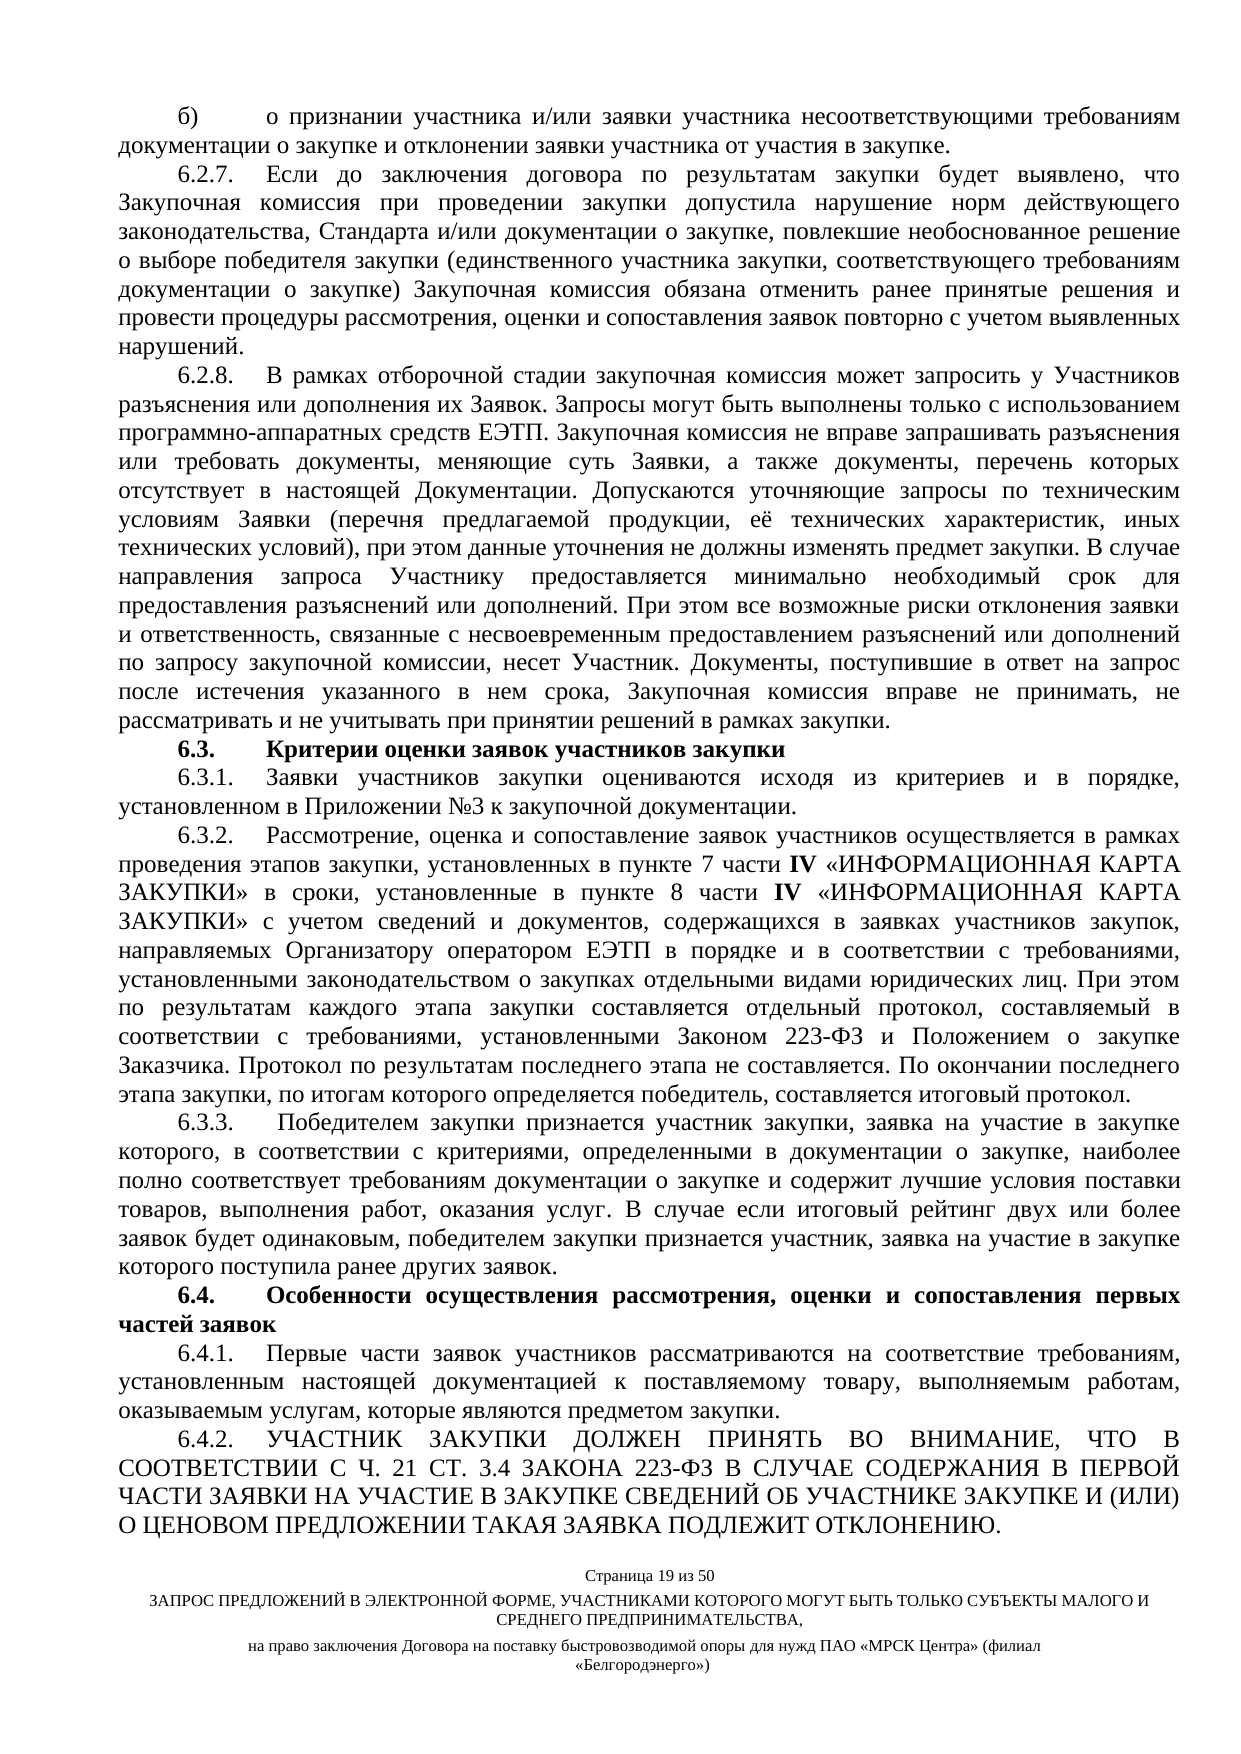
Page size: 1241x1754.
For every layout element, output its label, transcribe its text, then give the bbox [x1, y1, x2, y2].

subtitle Рассмотрение, оценка и сопоставление заявок участников осуществляется в рамках проведения этапов закупки, установленных в пункте 7 части IV «ИНФОРМАЦИОННАЯ КАРТА ЗАКУПКИ» в сроки, установленные в пункте 8 части IV «ИНФОРМАЦИОННАЯ КАРТА ЗАКУПКИ» с учетом сведений и документов, содержащихся в заявках участников закупок, направляемых Организатору оператором ЕЭТП в порядке и в соответствии с требованиями, установленными законодательством о закупках отдельными видами юридических лиц. При этом по результатам каждого этапа закупки составляется отдельный протокол, составляемый в соответствии с требованиями, установленными Законом 223-ФЗ и Положением о закупке Заказчика. Протокол по результатам последнего этапа не составляется. По окончании последнего этапа закупки, по итогам которого определяется победитель, составляется итоговый протокол. [118, 820, 1181, 1107]
subtitle УЧАСТНИК ЗАКУПКИ ДОЛЖЕН ПРИНЯТЬ ВО ВНИМАНИЕ, ЧТО В СООТВЕТСТВИИ С Ч. 21 СТ. 3.4 ЗАКОНА 223-ФЗ В СЛУЧАЕ СОДЕРЖАНИЯ В ПЕРВОЙ ЧАСТИ ЗАЯВКИ НА УЧАСТИЕ В ЗАКУПКЕ СВЕДЕНИЙ ОБ УЧАСТНИКЕ ЗАКУПКЕ И (ИЛИ) О ЦЕНОВОМ ПРЕДЛОЖЕНИИ ТАКАЯ ЗАЯВКА ПОДЛЕЖИТ ОТКЛОНЕНИЮ. [118, 1424, 1181, 1539]
subtitle Заявки участников закупки оцениваются исходя из критериев и в порядке, установленном в Приложении №3 к закупочной документации. [118, 762, 1181, 820]
subtitle Если до заключения договора по результатам закупки будет выявлено, что Закупочная комиссия при проведении закупки допустила нарушение норм действующего законодательства, Стандарта и/или документации о закупке, повлекшие необоснованное решение о выборе победителя закупки (единственного участника закупки, соответствующего требованиям документации о закупке) Закупочная комиссия обязана отменить ранее принятые решения и провести процедуры рассмотрения, оценки и сопоставления заявок повторно с учетом выявленных нарушений. [118, 159, 1181, 360]
subtitle Первые части заявок участников рассматриваются на соответствие требованиям, установленным настоящей документацией к поставляемому товару, выполняемым работам, оказываемым услугам, которые являются предметом закупки. [118, 1338, 1181, 1424]
subtitle Особенности осуществления рассмотрения, оценки и сопоставления первых частей заявок [118, 1280, 1181, 1338]
subtitle о признании участника и/или заявки участника несоответствующими требованиям документации о закупке и отклонении заявки участника от участия в закупке. [118, 101, 1181, 159]
subtitle Критерии оценки заявок участников закупки [118, 734, 1181, 762]
subtitle Победителем закупки признается участник закупки, заявка на участие в закупке которого, в соответствии с критериями, определенными в документации о закупке, наиболее полно соответствует требованиям документации о закупке и содержит лучшие условия поставки товаров, выполнения работ, оказания услуг. В случае если итоговый рейтинг двух или более заявок будет одинаковым, победителем закупки признается участник, заявка на участие в закупке которого поступила ранее других заявок. [118, 1107, 1181, 1280]
subtitle В рамках отборочной стадии закупочная комиссия может запросить у Участников разъяснения или дополнения их Заявок. Запросы могут быть выполнены только с использованием программно-аппаратных средств ЕЭТП. Закупочная комиссия не вправе запрашивать разъяснения или требовать документы, меняющие суть Заявки, а также документы, перечень которых отсутствует в настоящей Документации. Допускаются уточняющие запросы по техническим условиям Заявки (перечня предлагаемой продукции, её технических характеристик, иных технических условий), при этом данные уточнения не должны изменять предмет закупки. В случае направления запроса Участнику предоставляется минимально необходимый срок для предоставления разъяснений или дополнений. При этом все возможные риски отклонения заявки и ответственность, связанные с несвоевременным предоставлением разъяснений или дополнений по запросу закупочной комиссии, несет Участник. Документы, поступившие в ответ на запрос после истечения указанного в нем срока, Закупочная комиссия вправе не принимать, не рассматривать и не учитывать при принятии решений в рамках закупки. [118, 360, 1181, 734]
